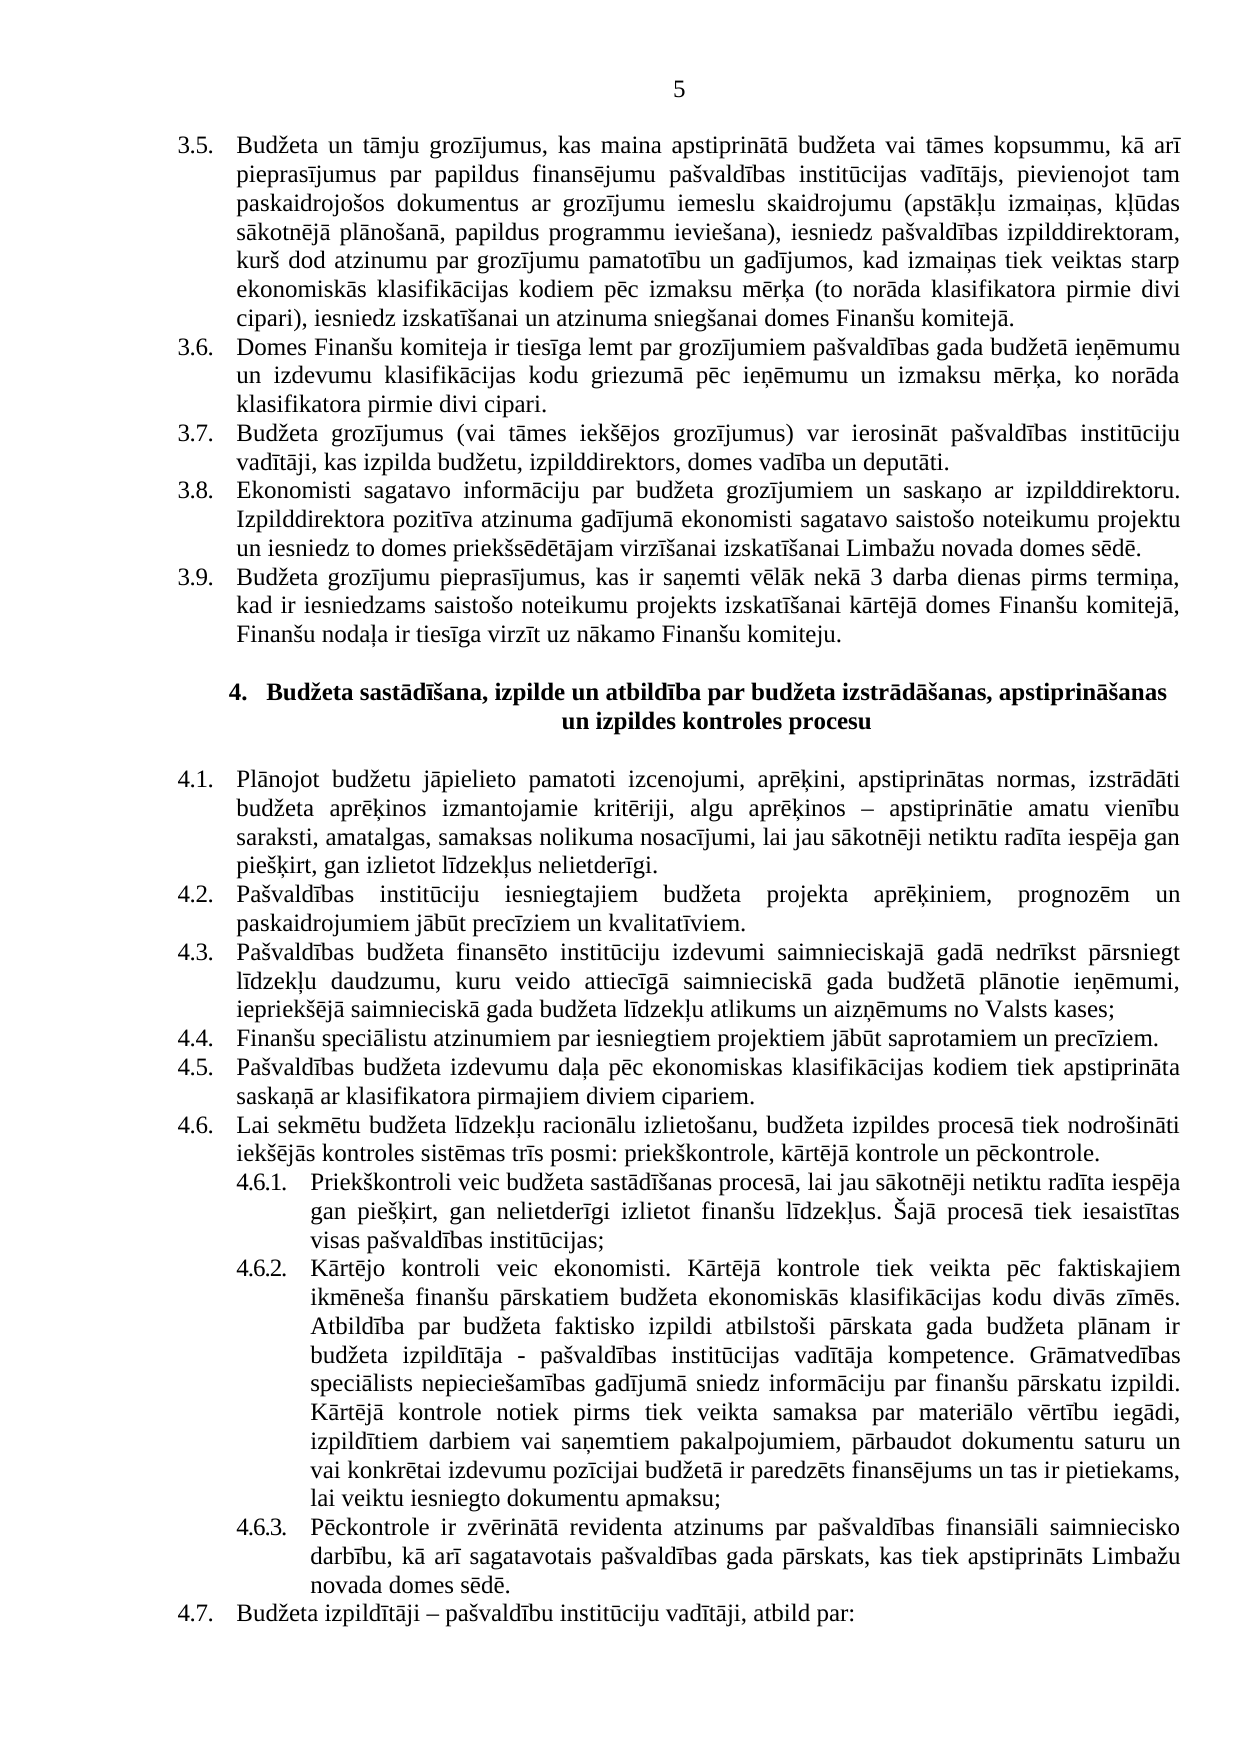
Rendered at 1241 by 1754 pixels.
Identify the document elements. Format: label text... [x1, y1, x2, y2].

list Budžeta izpildītāji – pašvaldību institūciju vadītāji, atbild par: [177, 1598, 1181, 1627]
list Kārtējo kontroli veic ekonomisti. Kārtējā kontrole tiek veikta pēc faktiskajiem ikmēneša finanšu pārskatiem budžeta ekonomiskās klasifikācijas kodu divās zīmēs. Atbildība par budžeta faktisko izpildi atbilstoši pārskata gada budžeta plānam ir budžeta izpildītāja - pašvaldības institūcijas vadītāja kompetence. Grāmatvedības speciālists nepieciešamības gadījumā sniedz informāciju par finanšu pārskatu izpildi. Kārtējā kontrole notiek pirms tiek veikta samaksa par materiālo vērtību iegādi, izpildītiem darbiem vai saņemtiem pakalpojumiem, pārbaudot dokumentu saturu un vai konkrētai izdevumu pozīcijai budžetā ir paredzēts finansējums un tas ir pietiekams, lai veiktu iesniegto dokumentu apmaksu; [236, 1253, 1181, 1512]
list Budžeta grozījumus (vai tāmes iekšējos grozījumus) var ierosināt pašvaldības institūciju vadītāji, kas izpilda budžetu, izpilddirektors, domes vadība un deputāti. [177, 418, 1181, 476]
list Ekonomisti sagatavo informāciju par budžeta grozījumiem un saskaņo ar izpilddirektoru. Izpilddirektora pozitīva atzinuma gadījumā ekonomisti sagatavo saistošo noteikumu projektu un iesniedz to domes priekšsēdētājam virzīšanai izskatīšanai Limbažu novada domes sēdē. [177, 476, 1181, 562]
list Pašvaldības budžeta izdevumu daļa pēc ekonomiskas klasifikācijas kodiem tiek apstiprināta saskaņā ar klasifikatora pirmajiem diviem cipariem. [177, 1052, 1181, 1109]
list Pēckontrole ir zvērinātā revidenta atzinums par pašvaldības finansiāli saimniecisko darbību, kā arī sagatavotais pašvaldības gada pārskats, kas tiek apstiprināts Limbažu novada domes sēdē. [236, 1512, 1181, 1598]
list Lai sekmētu budžeta līdzekļu racionālu izlietošanu, budžeta izpildes procesā tiek nodrošināti iekšējās kontroles sistēmas trīs posmi: priekškontrole, kārtējā kontrole un pēckontrole. [177, 1110, 1181, 1167]
list Budžeta sastādīšana, izpilde un atbildība par budžeta izstrādāšanas, apstiprināšanas un izpildes kontroles procesu [215, 677, 1181, 735]
list Budžeta grozījumu pieprasījumus, kas ir saņemti vēlāk nekā 3 darba dienas pirms termiņa, kad ir iesniedzams saistošo noteikumu projekts izskatīšanai kārtējā domes Finanšu komitejā, Finanšu nodaļa ir tiesīga virzīt uz nākamo Finanšu komiteju. [177, 562, 1181, 648]
list Pašvaldības institūciju iesniegtajiem budžeta projekta aprēķiniem, prognozēm un paskaidrojumiem jābūt precīziem un kvalitatīviem. [177, 879, 1181, 937]
list Domes Finanšu komiteja ir tiesīga lemt par grozījumiem pašvaldības gada budžetā ieņēmumu un izdevumu klasifikācijas kodu griezumā pēc ieņēmumu un izmaksu mērķa, ko norāda klasifikatora pirmie divi cipari. [177, 332, 1181, 418]
list Priekškontroli veic budžeta sastādīšanas procesā, lai jau sākotnēji netiktu radīta iespēja gan piešķirt, gan nelietderīgi izlietot finanšu līdzekļus. Šajā procesā tiek iesaistītas visas pašvaldības institūcijas; [236, 1167, 1181, 1253]
list Budžeta un tāmju grozījumus, kas maina apstiprinātā budžeta vai tāmes kopsummu, kā arī pieprasījumus par papildus finansējumu pašvaldības institūcijas vadītājs, pievienojot tam paskaidrojošos dokumentus ar grozījumu iemeslu skaidrojumu (apstākļu izmaiņas, kļūdas sākotnējā plānošanā, papildus programmu ieviešana), iesniedz pašvaldības izpilddirektoram, kurš dod atzinumu par grozījumu pamatotību un gadījumos, kad izmaiņas tiek veiktas starp ekonomiskās klasifikācijas kodiem pēc izmaksu mērķa (to norāda klasifikatora pirmie divi cipari), iesniedz izskatīšanai un atzinuma sniegšanai domes Finanšu komitejā. [177, 131, 1181, 332]
list Pašvaldības budžeta finansēto institūciju izdevumi saimnieciskajā gadā nedrīkst pārsniegt līdzekļu daudzumu, kuru veido attiecīgā saimnieciskā gada budžetā plānotie ieņēmumi, iepriekšējā saimnieciskā gada budžeta līdzekļu atlikums un aizņēmums no Valsts kases; [177, 937, 1181, 1023]
list Finanšu speciālistu atzinumiem par iesniegtiem projektiem jābūt saprotamiem un precīziem. [177, 1023, 1181, 1052]
list Plānojot budžetu jāpielieto pamatoti izcenojumi, aprēķini, apstiprinātas normas, izstrādāti budžeta aprēķinos izmantojamie kritēriji, algu aprēķinos – apstiprinātie amatu vienību saraksti, amatalgas, samaksas nolikuma nosacījumi, lai jau sākotnēji netiktu radīta iespēja gan piešķirt, gan izlietot līdzekļus nelietderīgi. [177, 764, 1181, 879]
